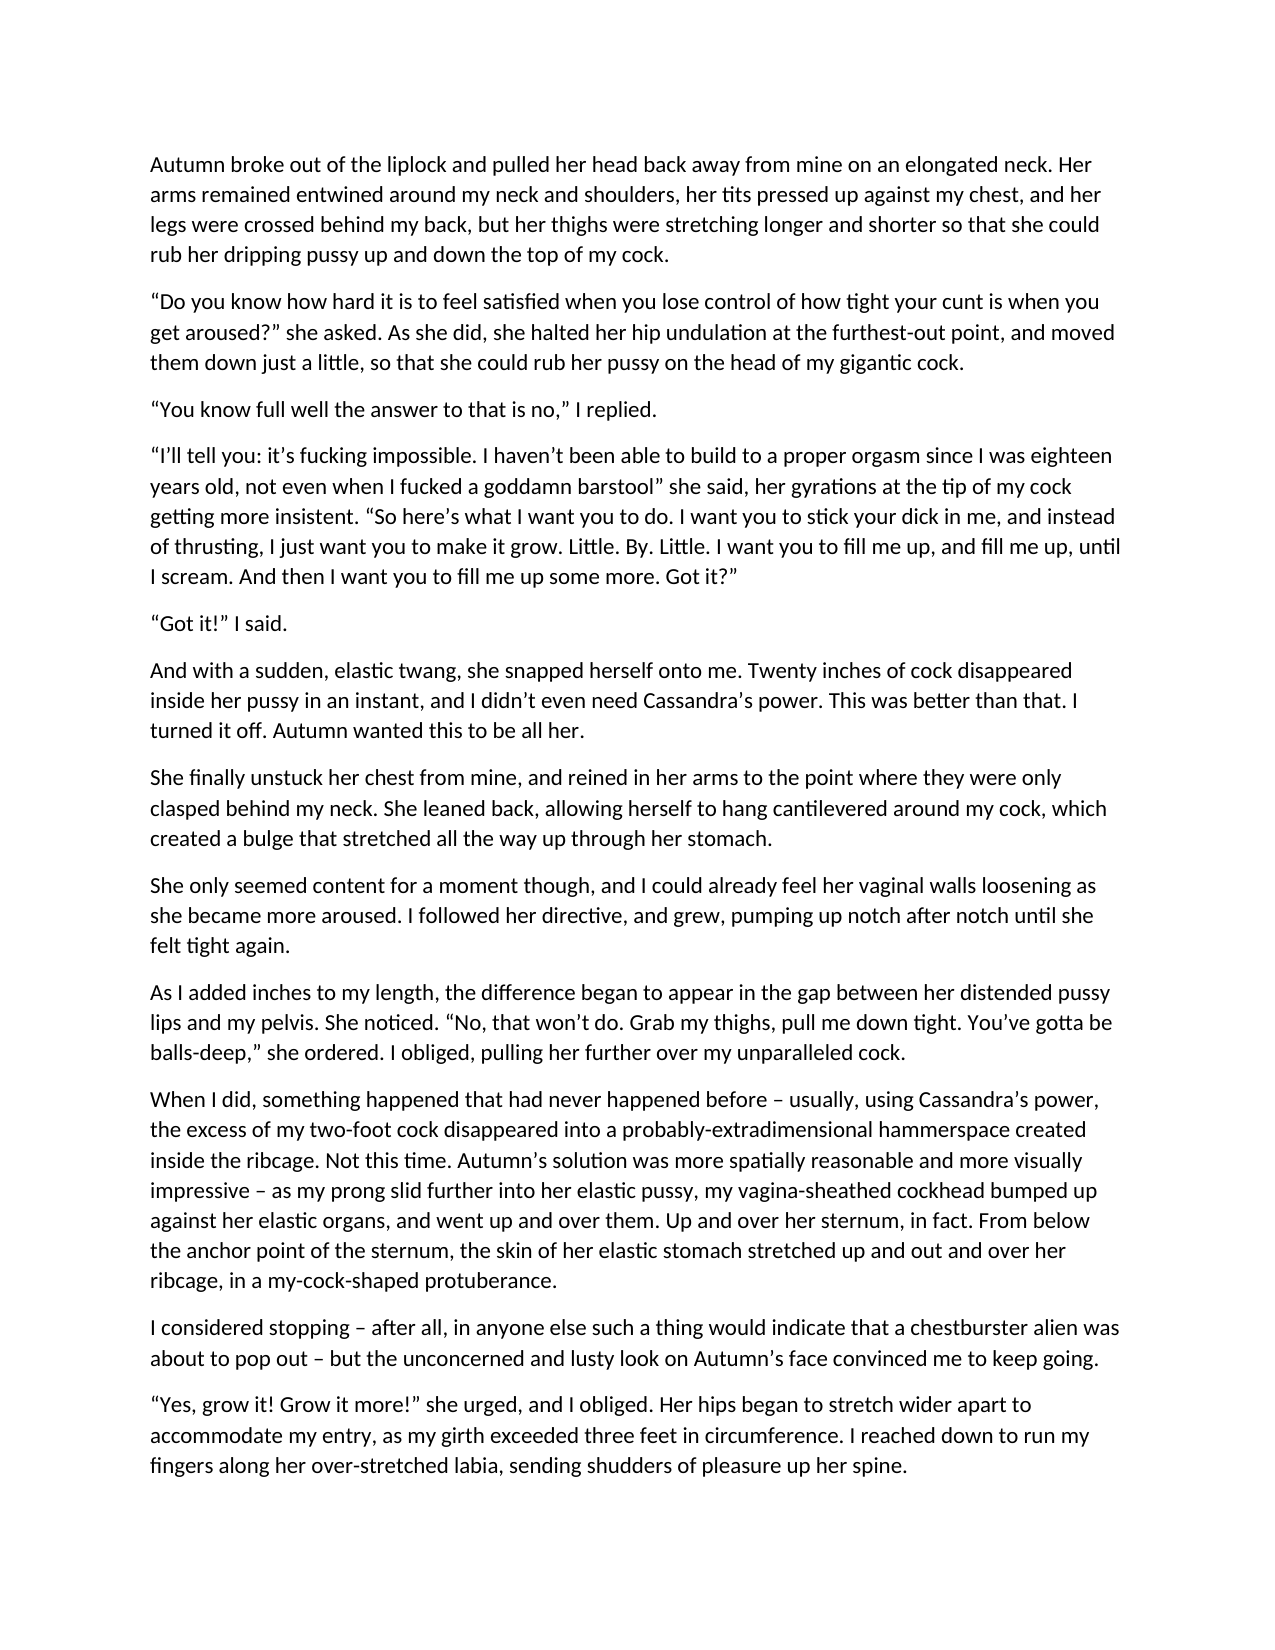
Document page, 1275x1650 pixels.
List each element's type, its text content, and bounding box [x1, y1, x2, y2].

text “You know full well the answer to that is no,” I replied. [150, 395, 1125, 423]
text “Got it!” I said. [150, 609, 1125, 637]
text “I’ll tell you: it’s fucking impossible. I haven’t been able to build to a proper orgasm since I was eighteen years old, not even when I fucked a goddamn barstool” she said, her gyrations at the tip of my cock getting more insistent. “So here’s what I want you to do. I want you to stick your dick in me, and instead of thrusting, I just want you to make it grow. Little. By. Little. I want you to fill me up, and fill me up, until I scream. And then I want you to fill me up some more. Got it?” [150, 442, 1125, 591]
text Autumn broke out of the liplock and pulled her head back away from mine on an elongated neck. Her arms remained entwined around my neck and shoulders, her tits pressed up against my chest, and her legs were crossed behind my back, but her thighs were stretching longer and shorter so that she could rub her dripping pussy up and down the top of my cock. [150, 150, 1125, 269]
text And with a sudden, elastic twang, she snapped herself onto me. Twenty inches of cock disappeared inside her pussy in an instant, and I didn’t even need Cassandra’s power. This was better than that. I turned it off. Autumn wanted this to be all her. [150, 656, 1125, 745]
text “Do you know how hard it is to feel satisfied when you lose control of how tight your cunt is when you get aroused?” she asked. As she did, she halted her hip undulation at the furthest-out point, and moved them down just a little, so that she could rub her pussy on the head of my gigantic cock. [150, 287, 1125, 376]
text As I added inches to my length, the difference began to appear in the gap between her distended pussy lips and my pelvis. She noticed. “No, that won’t do. Grab my thighs, pull me down tight. You’ve gotta be balls-deep,” she ordered. I obliged, pulling her further over my unparalleled cock. [150, 978, 1125, 1067]
text I considered stopping – after all, in anyone else such a thing would indicate that a chestburster alien was about to pop out – but the unconcerned and lusty look on Autumn’s face convinced me to keep going. [150, 1313, 1125, 1372]
text “Yes, grow it! Grow it more!” she urged, and I obliged. Her hips began to stretch wider apart to accommodate my entry, as my girth exceeded three feet in circumference. I reached down to run my fingers along her over-stretched labia, sending shudders of pleasure up her spine. [150, 1391, 1125, 1479]
text She only seemed content for a moment though, and I could already feel her vaginal walls loosening as she became more aroused. I followed her directive, and grew, pumping up notch after notch until she felt tight again. [150, 871, 1125, 959]
text When I did, something happened that had never happened before – usually, using Cassandra’s power, the excess of my two-foot cock disappeared into a probably-extradimensional hammerspace created inside the ribcage. Not this time. Autumn’s solution was more spatially reasonable and more visually impressive – as my prong slid further into her elastic pussy, my vagina-sheathed cockhead bumped up against her elastic organs, and went up and over them. Up and over her sternum, in fact. From below the anchor point of the sternum, the skin of her elastic stomach stretched up and out and over her ribcage, in a my-cock-shaped protuberance. [150, 1085, 1125, 1295]
text She finally unstuck her chest from mine, and reined in her arms to the point where they were only clasped behind my neck. She leaned back, allowing herself to hang cantilevered around my cock, which created a bulge that stretched all the way up through her stomach. [150, 763, 1125, 852]
